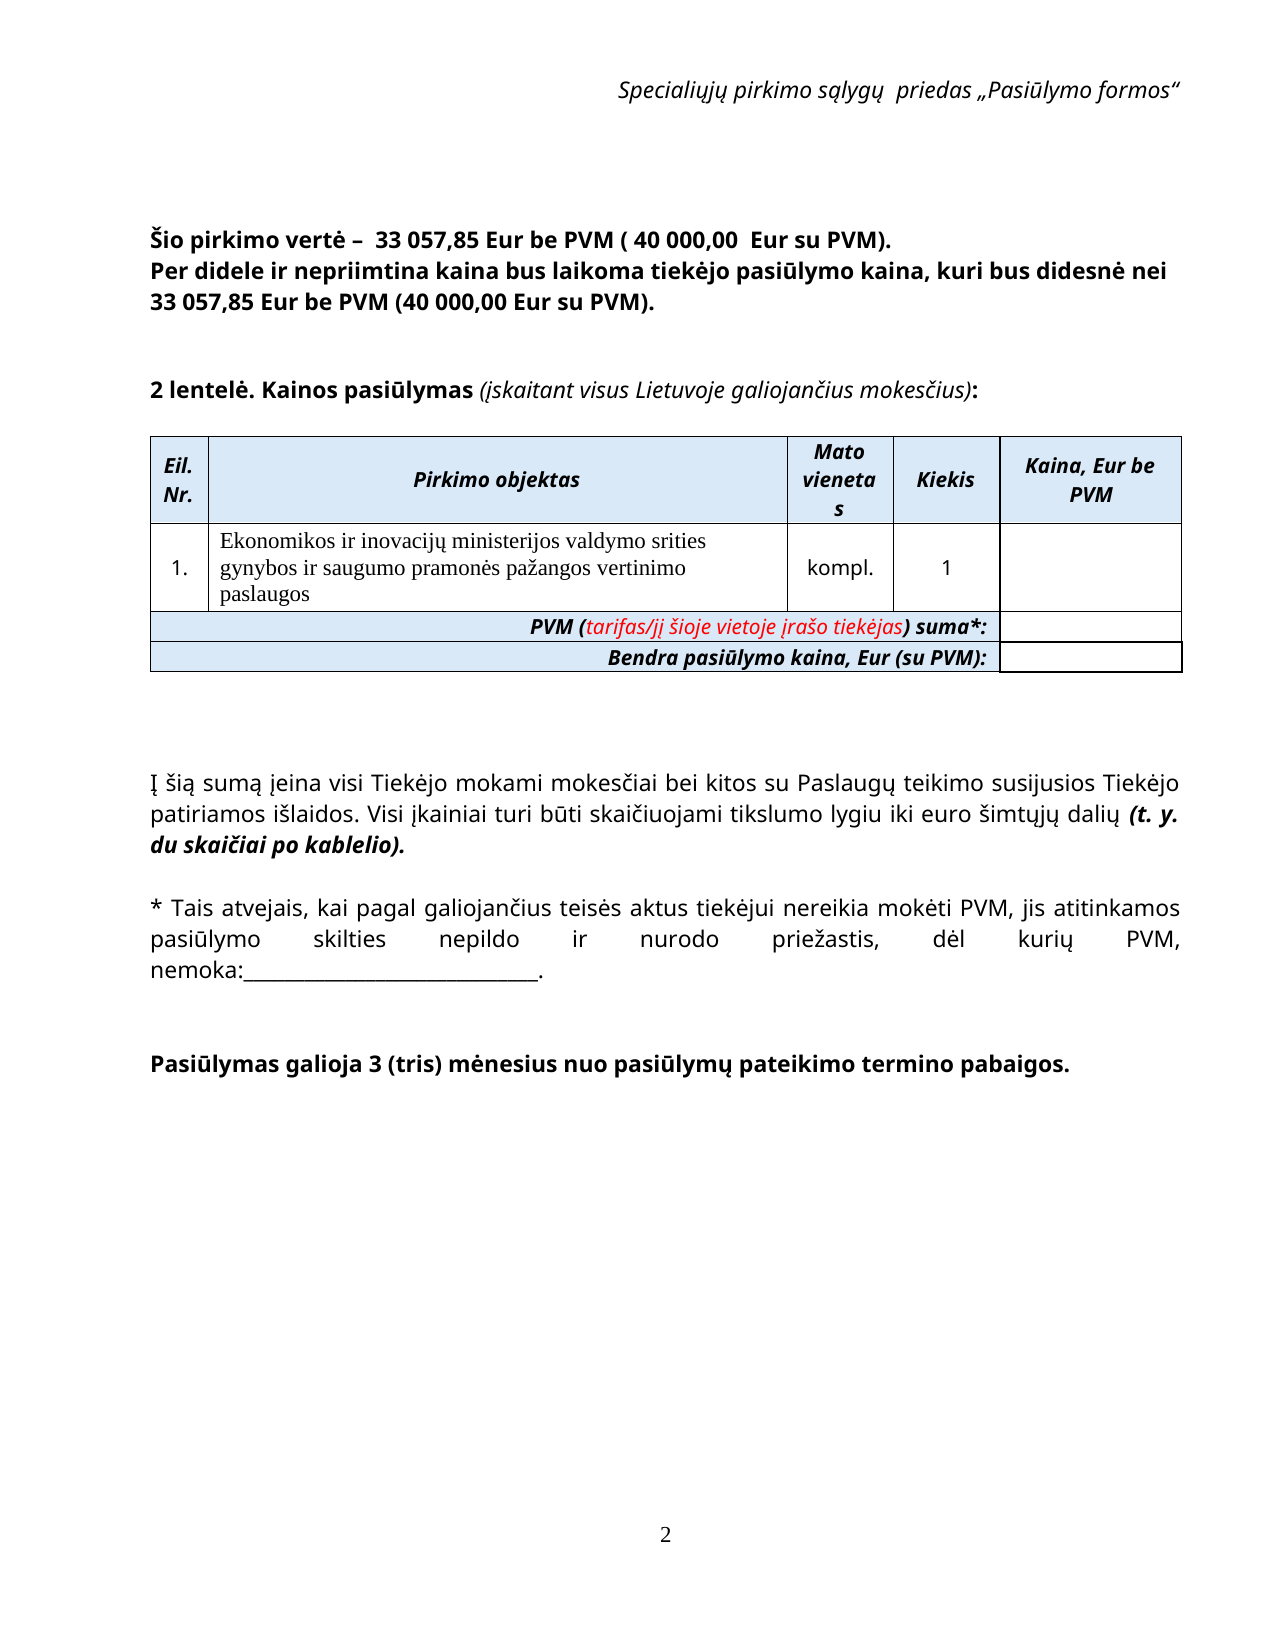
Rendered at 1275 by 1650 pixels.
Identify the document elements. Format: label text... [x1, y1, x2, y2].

table_header Kaina, Eur be PVM [1001, 437, 1181, 522]
table_cell Ekonomikos ir inovacijų ministerijos valdymo srities gynybos ir saugumo pramonės pažangos vertinimo paslaugos [209, 524, 787, 611]
text 33 057,85 Eur be PVM (40 000,00 Eur su PVM). [150, 286, 1181, 317]
text Į šią sumą įeina visi Tiekėjo mokami mokesčiai bei kitos su Paslaugų teikimo susijusios Tiekėjo patiriamos išlaidos. Visi įkainiai turi būti skaičiuojami tikslumo lygiu iki euro šimtųjų dalių (t. y. du skaičiai po kablelio). [150, 767, 1181, 861]
table_header Kiekis [894, 437, 999, 522]
table_cell 1. [151, 524, 208, 611]
text Šio pirkimo vertė – 33 057,85 Eur be PVM ( 40 000,00 Eur su PVM). [150, 223, 1181, 255]
table_cell [1001, 524, 1181, 611]
text Per didele ir nepriimtina kaina bus laikoma tiekėjo pasiūlymo kaina, kuri bus didesnė nei [150, 255, 1181, 286]
table_cell Bendra pasiūlymo kaina, Eur (su PVM): [151, 642, 999, 671]
text * Tais atvejais, kai pagal galiojančius teisės aktus tiekėjui nereikia mokėti PVM, jis atitinkamos pasiūlymo skilties nepildo ir nurodo priežastis, dėl kurių PVM, nemoka:_____________________________. [150, 892, 1181, 986]
table_header Mato vienetas [788, 437, 893, 522]
table_cell 1 [894, 524, 999, 611]
table_header Pirkimo objektas [209, 437, 787, 522]
text 2 lentelė. Kainos pasiūlymas (įskaitant visus Lietuvoje galiojančius mokesčius): [150, 373, 1181, 405]
table_cell [1001, 612, 1181, 641]
table_cell kompl. [788, 524, 893, 611]
table_cell [1001, 643, 1181, 671]
text Pasiūlymas galioja 3 (tris) mėnesius nuo pasiūlymų pateikimo termino pabaigos. [150, 1048, 1181, 1079]
table_header Eil. Nr. [151, 437, 208, 522]
table_cell PVM (tarifas/jį šioje vietoje įrašo tiekėjas) suma*: [151, 612, 999, 641]
